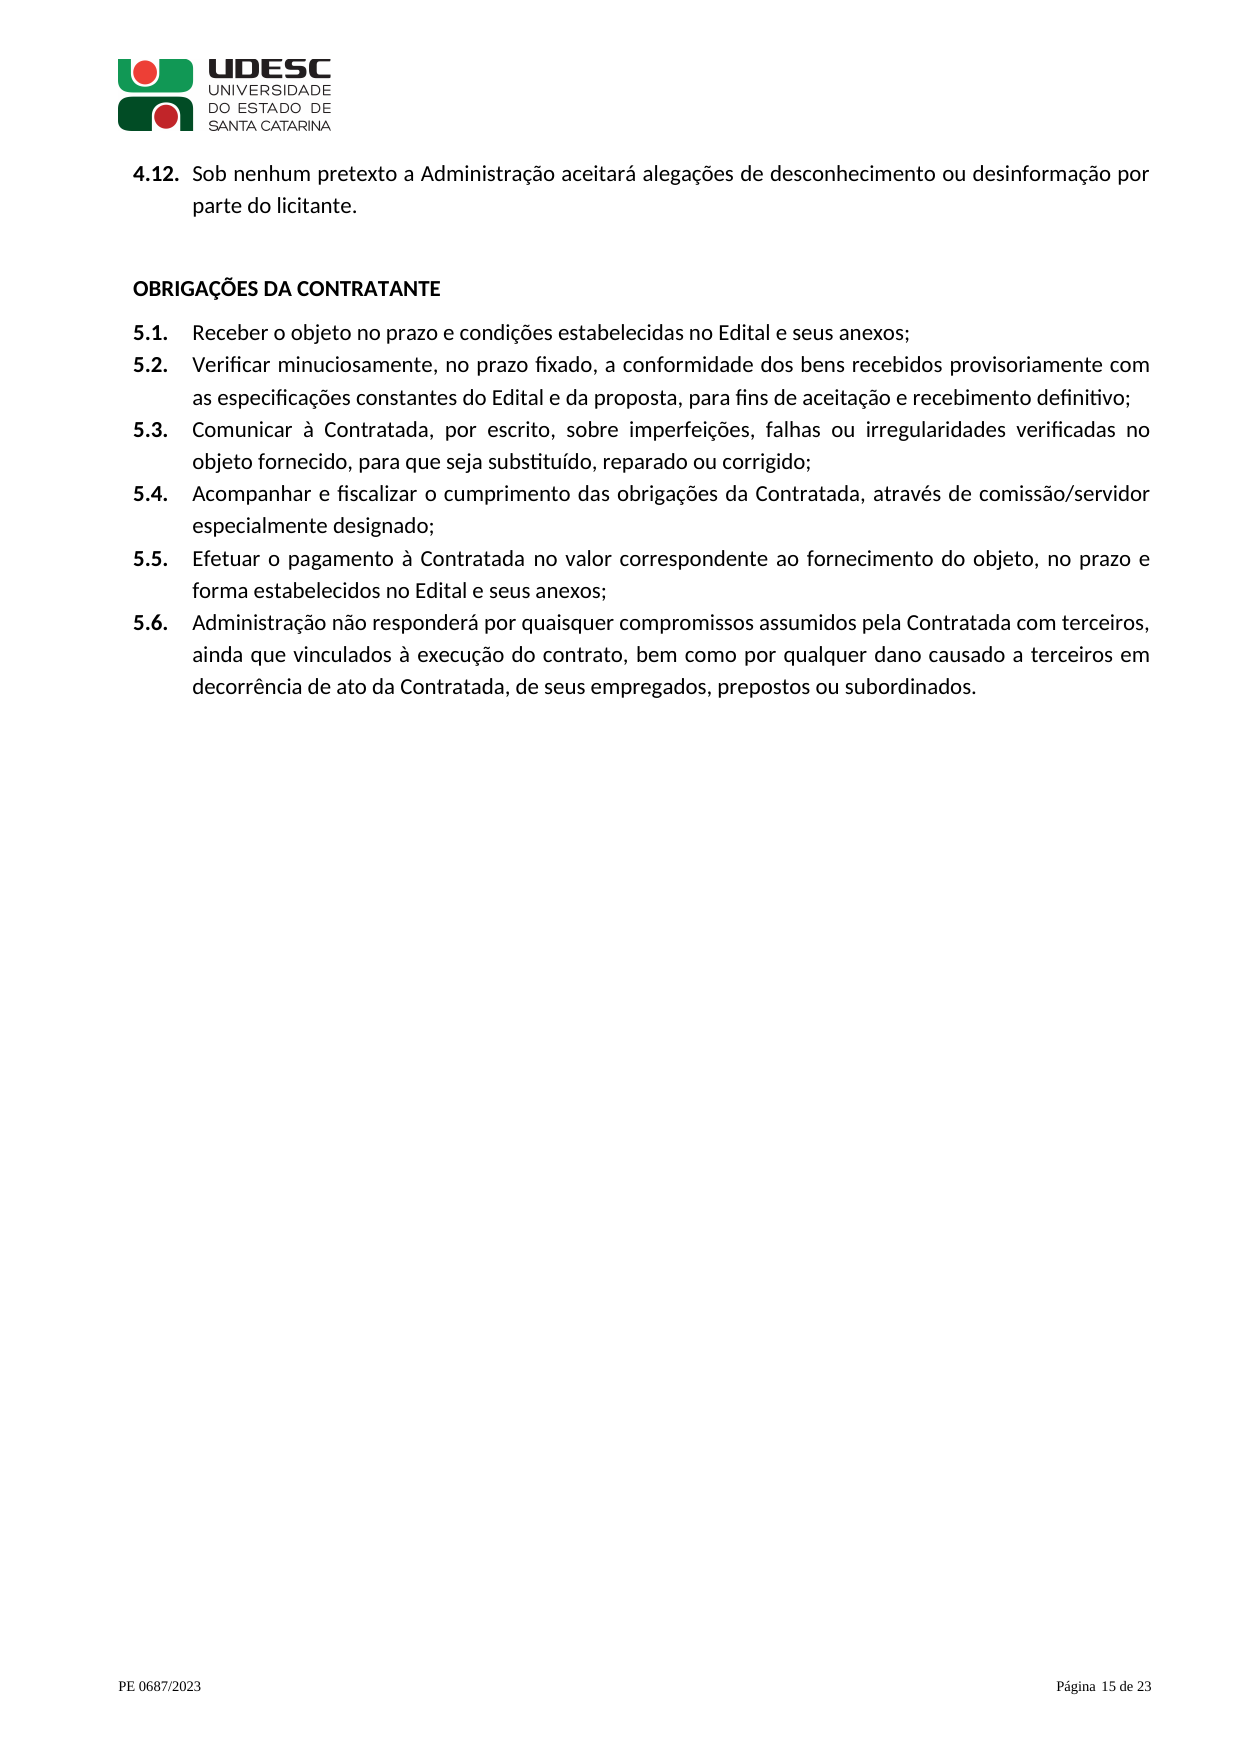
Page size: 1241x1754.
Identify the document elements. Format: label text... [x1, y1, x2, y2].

list Comunicar à Contratada, por escrito, sobre imperfeições, falhas ou irregularidades verificadas no objeto fornecido, para que seja substituído, reparado ou corrigido; [133, 415, 1152, 475]
picture [118, 59, 331, 131]
list Receber o objeto no prazo e condições estabelecidas no Edital e seus anexos; [133, 318, 1152, 346]
list Sob nenhum pretexto a Administração aceitará alegações de desconhecimento ou desinformação por parte do licitante. [133, 159, 1152, 219]
list Efetuar o pagamento à Contratada no valor correspondente ao fornecimento do objeto, no prazo e forma estabelecidos no Edital e seus anexos; [133, 544, 1152, 604]
list Administração não responderá por quaisquer compromissos assumidos pela Contratada com terceiros, ainda que vinculados à execução do contrato, bem como por qualquer dano causado a terceiros em decorrência de ato da Contratada, de seus empregados, prepostos ou subordinados. [133, 608, 1152, 701]
list Verificar minuciosamente, no prazo fixado, a conformidade dos bens recebidos provisoriamente com as especificações constantes do Edital e da proposta, para fins de aceitação e recebimento definitivo; [133, 351, 1152, 411]
text OBRIGAÇÕES DA CONTRATANTE [133, 274, 1152, 302]
list Acompanhar e fiscalizar o cumprimento das obrigações da Contratada, através de comissão/servidor especialmente designado; [133, 479, 1152, 539]
